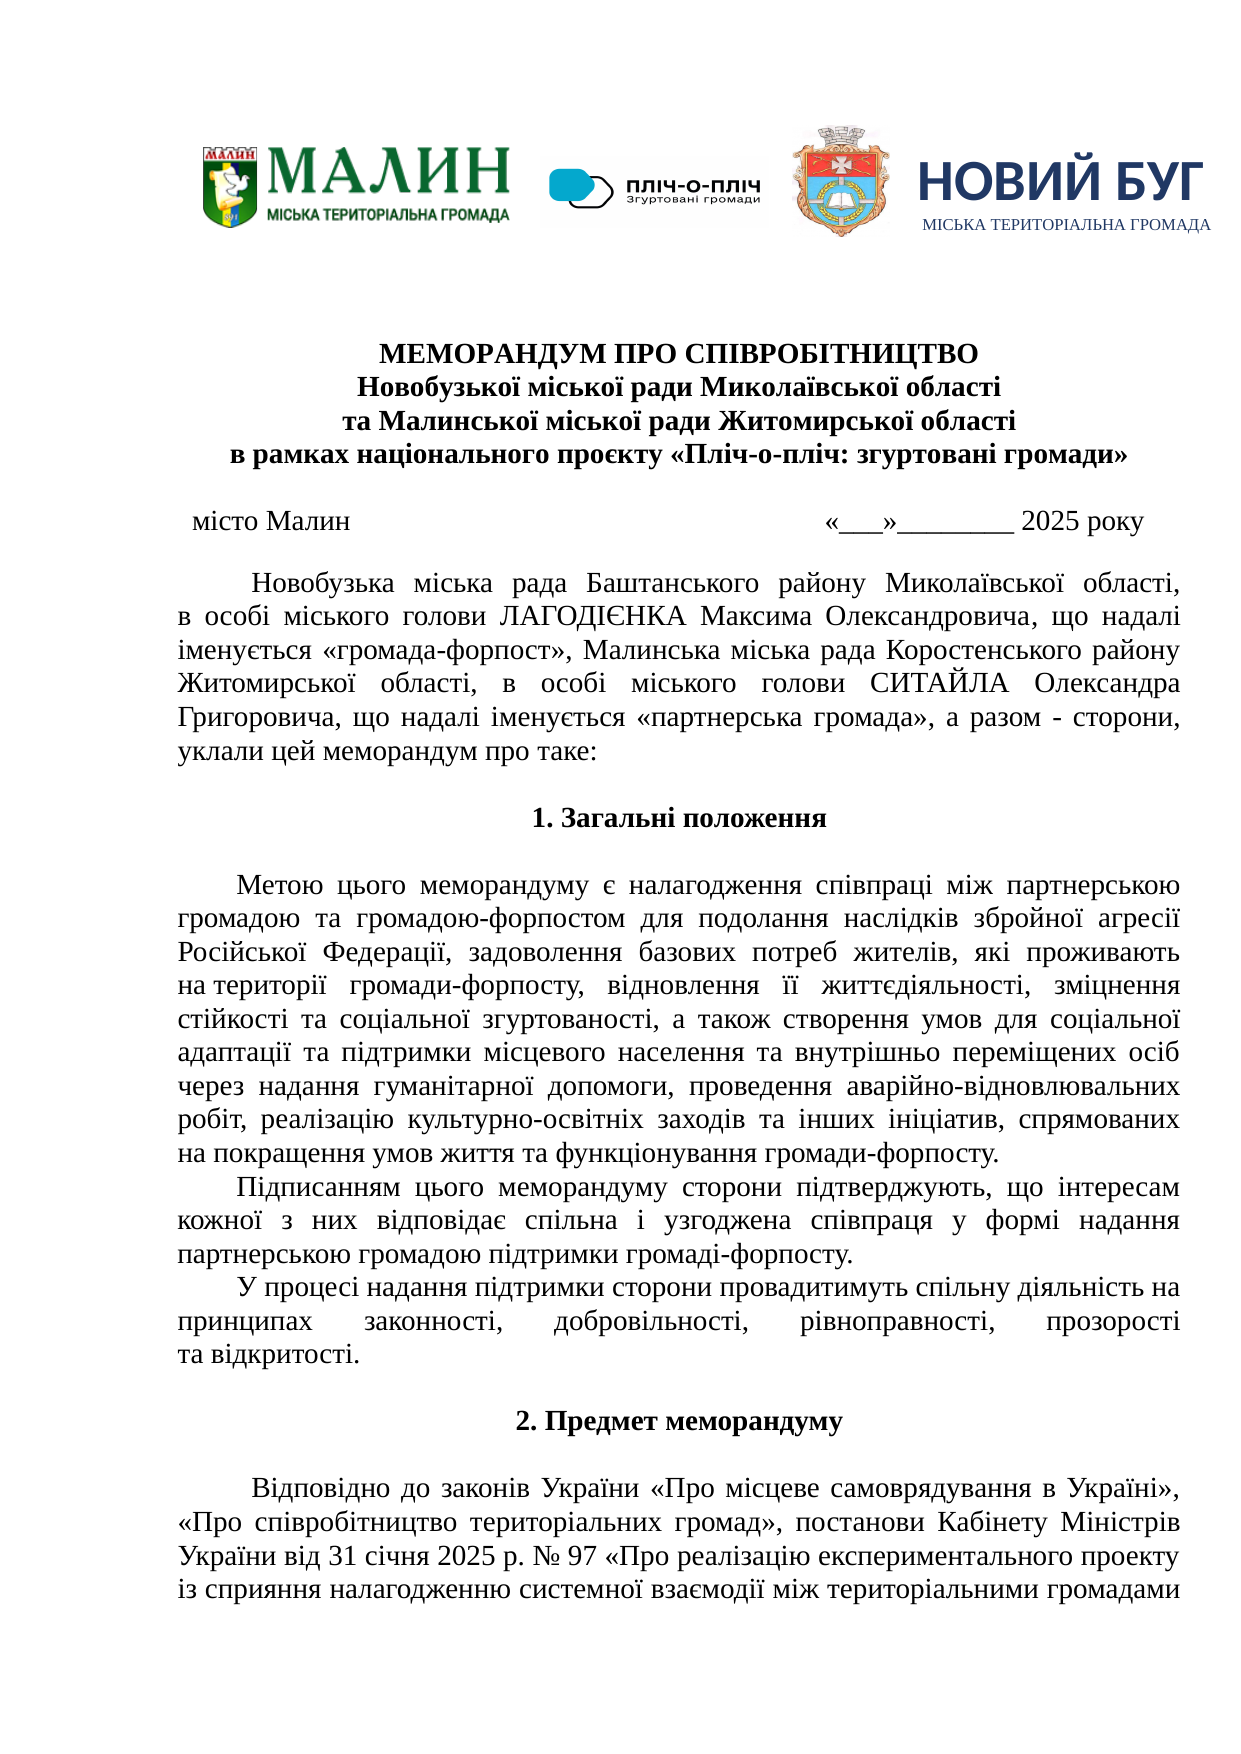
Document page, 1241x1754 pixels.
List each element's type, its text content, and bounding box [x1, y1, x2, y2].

text У процесі надання підтримки сторони провадитимуть спільну діяльність на принципах законності, добровільності, рівноправності, прозорості та відкритості. [177, 1269, 1181, 1370]
text в рамках національного проєкту «Пліч-о-пліч: згуртовані громади» [177, 436, 1181, 470]
text Метою цього меморандуму є налагодження співпраці між партнерською громадою та громадою-форпостом для подолання наслідків збройної агресії Російської Федерації, задоволення базових потреб жителів, які проживають на території громади-форпосту, відновлення її життєдіяльності, зміцнення стійкості та соціальної згуртованості, а також створення умов для соціальної адаптації та підтримки місцевого населення та внутрішньо переміщених осіб через надання гуманітарної допомоги, проведення аварійно-відновлювальних робіт, реалізацію культурно-освітніх заходів та інших ініціатив, спрямованих на покращення умов життя та функціонування громади-форпосту. [177, 867, 1181, 1169]
text та Малинської міської ради Житомирської області [177, 403, 1181, 436]
text Підписанням цього меморандуму сторони підтверджують, що інтересам кожної з них відповідає спільна і узгоджена співпраця у формі надання партнерською громадою підтримки громаді-форпосту. [177, 1169, 1181, 1269]
text Новобузької міської ради Миколаївської області [177, 369, 1181, 403]
text місто Малин «___»________ 2025 року [177, 503, 1181, 537]
text МЕМОРАНДУМ ПРО СПІВРОБІТНИЦТВО [177, 336, 1181, 369]
picture [792, 125, 890, 237]
text Новобузька міська рада Баштанського району Миколаївської області, в особі міського голови ЛАГОДІЄНКА Максима Олександровича, що надалі іменується «громада-форпост», Малинська міська рада Коростенського району Житомирської області, в особі міського голови СИТАЙЛА Олександра Григоровича, що надалі іменується «партнерська громада», а разом - сторони, уклали цей меморандум про таке: [177, 565, 1181, 766]
picture [203, 147, 510, 228]
text 1. Загальні положення [177, 800, 1181, 833]
picture [540, 156, 769, 228]
text 2. Предмет меморандуму [177, 1403, 1181, 1437]
